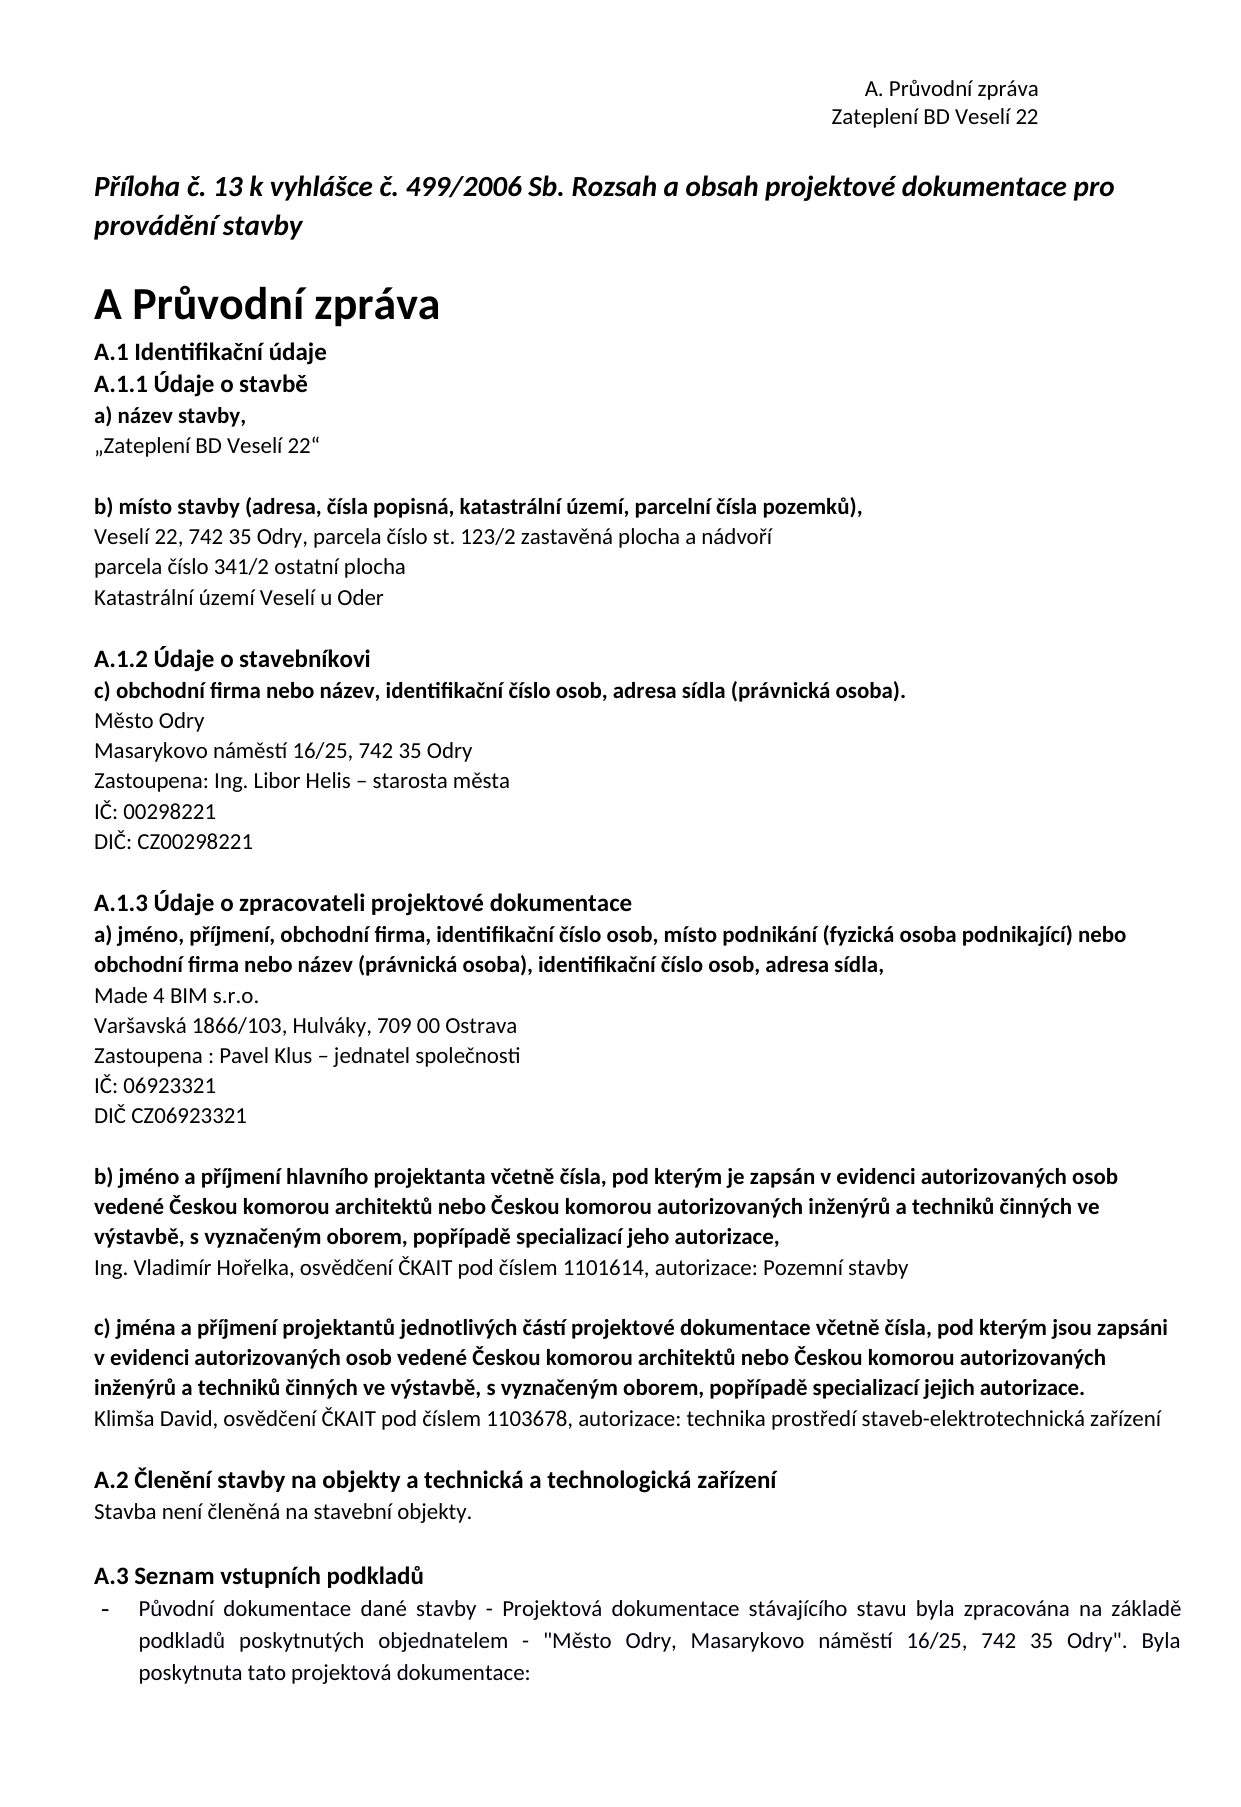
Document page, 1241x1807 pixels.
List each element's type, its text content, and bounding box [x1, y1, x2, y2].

text Veselí 22, 742 35 Odry, parcela číslo st. 123/2 zastavěná plocha a nádvoří [94, 522, 1183, 550]
text c) jména a příjmení projektantů jednotlivých částí projektové dokumentace včetně čísla, pod kterým jsou zapsáni v evidenci autorizovaných osob vedené Českou komorou architektů nebo Českou komorou autorizovaných inženýrů a techniků činných ve výstavbě, s vyznačeným oborem, popřípadě specializací jejich autorizace. [94, 1313, 1183, 1402]
text Masarykovo náměstí 16/25, 742 35 Odry [94, 736, 1183, 764]
text A.1.1 Údaje o stavbě [94, 368, 1183, 399]
text c) obchodní firma nebo název, identifikační číslo osob, adresa sídla (právnická osoba). [94, 676, 1183, 704]
text b) jméno a příjmení hlavního projektanta včetně čísla, pod kterým je zapsán v evidenci autorizovaných osob vedené Českou komorou architektů nebo Českou komorou autorizovaných inženýrů a techniků činných ve výstavbě, s vyznačeným oborem, popřípadě specializací jeho autorizace, [94, 1162, 1183, 1251]
text Klimša David, osvědčení ČKAIT pod číslem 1103678, autorizace: technika prostředí staveb-elektrotechnická zařízení [94, 1404, 1183, 1432]
text A.1 Identifikační údaje [94, 336, 1183, 366]
text DIČ: CZ00298221 [94, 827, 1183, 855]
text Město Odry [94, 706, 1183, 734]
text IČ: 00298221 [94, 797, 1183, 825]
text Katastrální území Veselí u Oder [94, 583, 1183, 611]
text a) název stavby, [94, 401, 1183, 429]
text A.3 Seznam vstupních podkladů [94, 1560, 1183, 1591]
text Varšavská 1866/103, Hulváky, 709 00 Ostrava [94, 1011, 1183, 1039]
text Made 4 BIM s.r.o. [94, 981, 1183, 1009]
text DIČ CZ06923321 [94, 1102, 1183, 1130]
text A.1.3 Údaje o zpracovateli projektové dokumentace [94, 887, 1183, 918]
text A Průvodní zpráva [94, 275, 1183, 331]
text Zastoupena : Pavel Klus – jednatel společnosti [94, 1041, 1183, 1069]
text A.2 Členění stavby na objekty a technická a technologická zařízení [94, 1464, 1183, 1495]
text a) jméno, příjmení, obchodní firma, identifikační číslo osob, místo podnikání (fyzická osoba podnikající) nebo obchodní firma nebo název (právnická osoba), identifikační číslo osob, adresa sídla, [94, 920, 1183, 979]
text IČ: 06923321 [94, 1071, 1183, 1099]
text Stavba není členěná na stavební objekty. [94, 1497, 1183, 1525]
text Příloha č. 13 k vyhlášce č. 499/2006 Sb. Rozsah a obsah projektové dokumentace pro provádění stavby [94, 168, 1183, 242]
text A.1.2 Údaje o stavebníkovi [94, 643, 1183, 674]
list Původní dokumentace dané stavby - Projektová dokumentace stávajícího stavu byla zpracována na základě podkladů poskytnutých objednatelem - "Město Odry, Masarykovo náměstí 16/25, 742 35 Odry". Byla poskytnuta tato projektová dokumentace: [101, 1593, 1183, 1687]
text Ing. Vladimír Hořelka, osvědčení ČKAIT pod číslem 1101614, autorizace: Pozemní stavby [94, 1253, 1183, 1281]
text „Zateplení BD Veselí 22“ [94, 432, 1183, 460]
text parcela číslo 341/2 ostatní plocha [94, 552, 1183, 581]
text Zastoupena: Ing. Libor Helis – starosta města [94, 767, 1183, 795]
text b) místo stavby (adresa, čísla popisná, katastrální území, parcelní čísla pozemků), [94, 492, 1183, 520]
